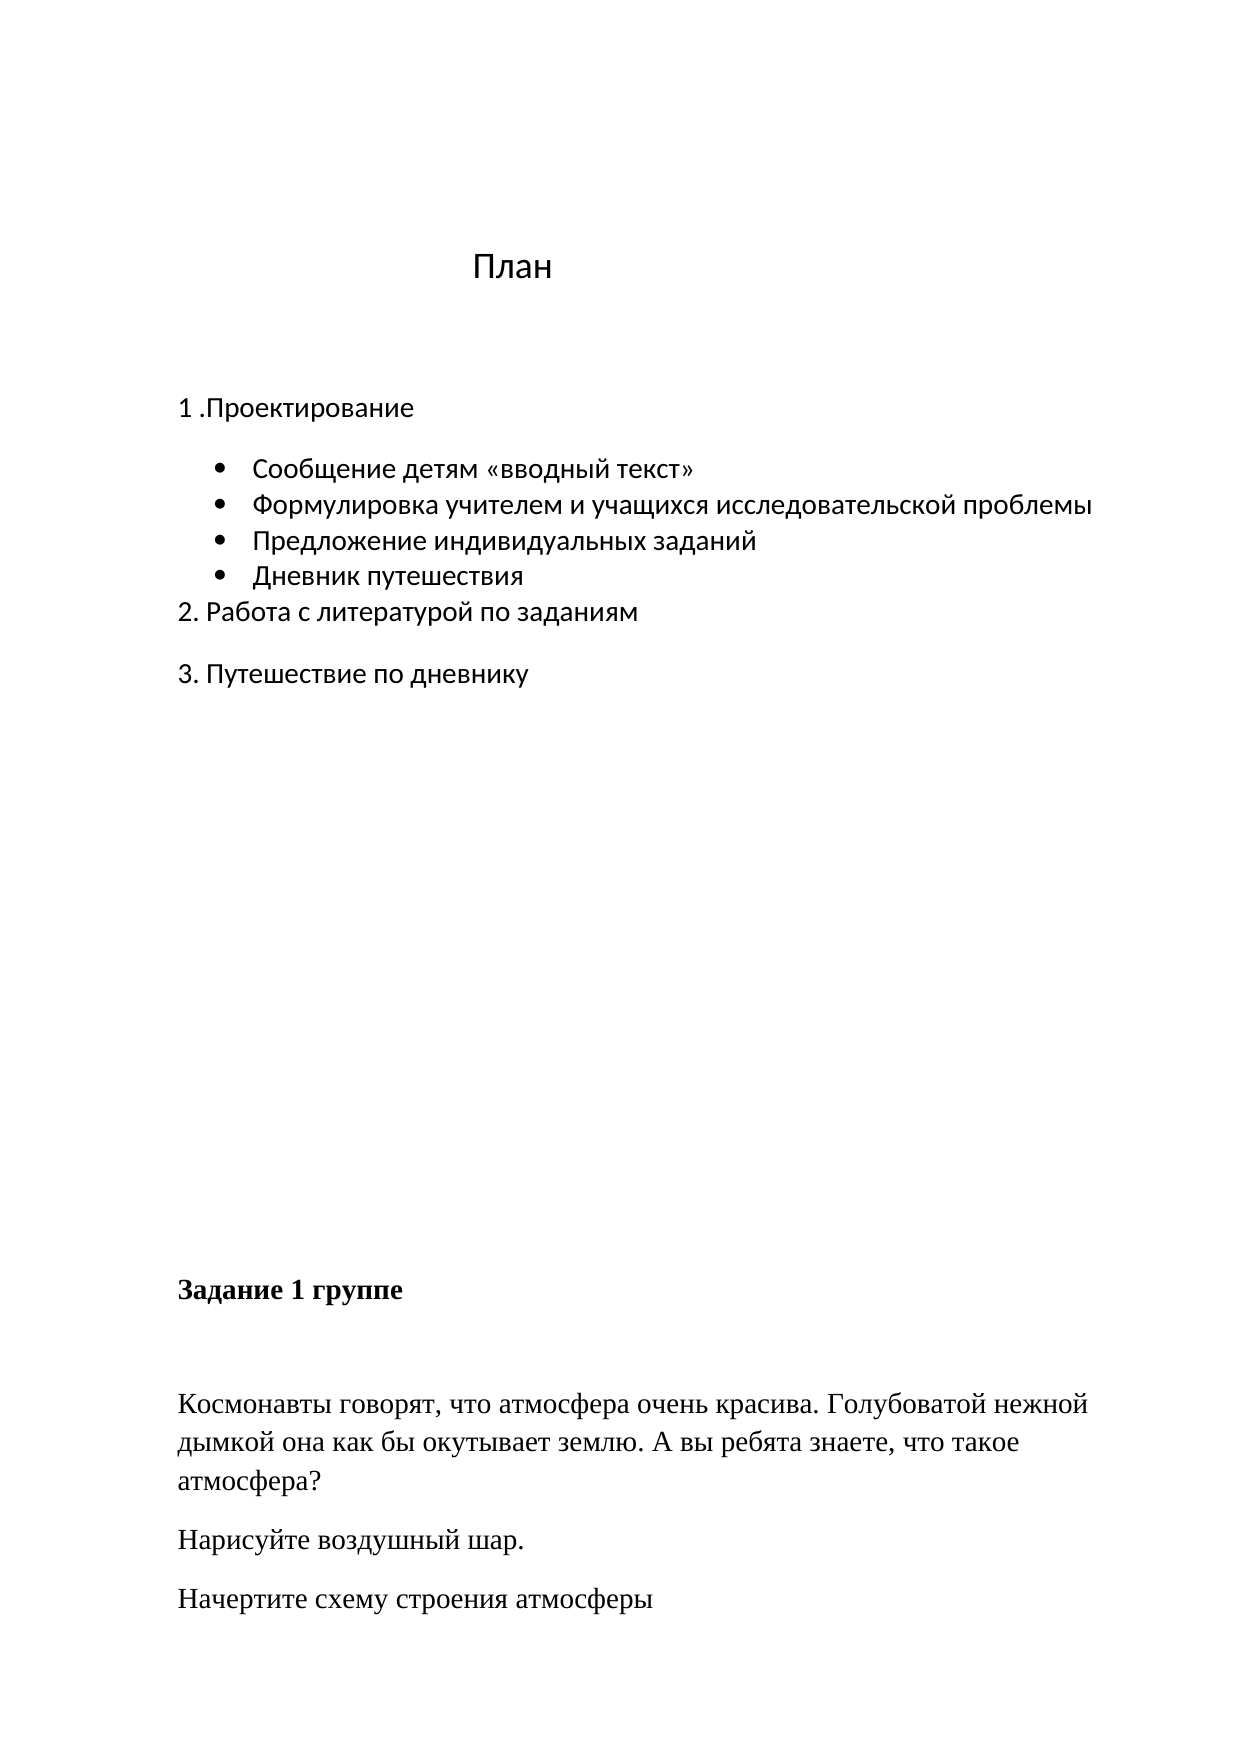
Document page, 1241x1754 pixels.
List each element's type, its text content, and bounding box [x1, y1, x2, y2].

list Сообщение детям «вводный текст» [215, 451, 1152, 486]
list Предложение индивидуальных заданий [215, 522, 1152, 557]
text Начертите схему строения атмосферы [177, 1582, 1152, 1615]
text План [436, 242, 1152, 287]
text 3. Путешествие по дневнику [177, 655, 1152, 690]
text Нарисуйте воздушный шар. [177, 1522, 1152, 1556]
list Формулировка учителем и учащихся исследовательской проблемы [215, 486, 1152, 522]
text Задание 1 группе [177, 1272, 1152, 1306]
text Космонавты говорят, что атмосфера очень красива. Голубоватой нежной дымкой она как бы окутывает землю. А вы ребята знаете, что такое атмосфера? [177, 1386, 1152, 1496]
text 1 .Проектирование [177, 389, 1152, 424]
text 2. Работа с литературой по заданиям [177, 593, 1152, 629]
list Дневник путешествия [215, 557, 1152, 593]
